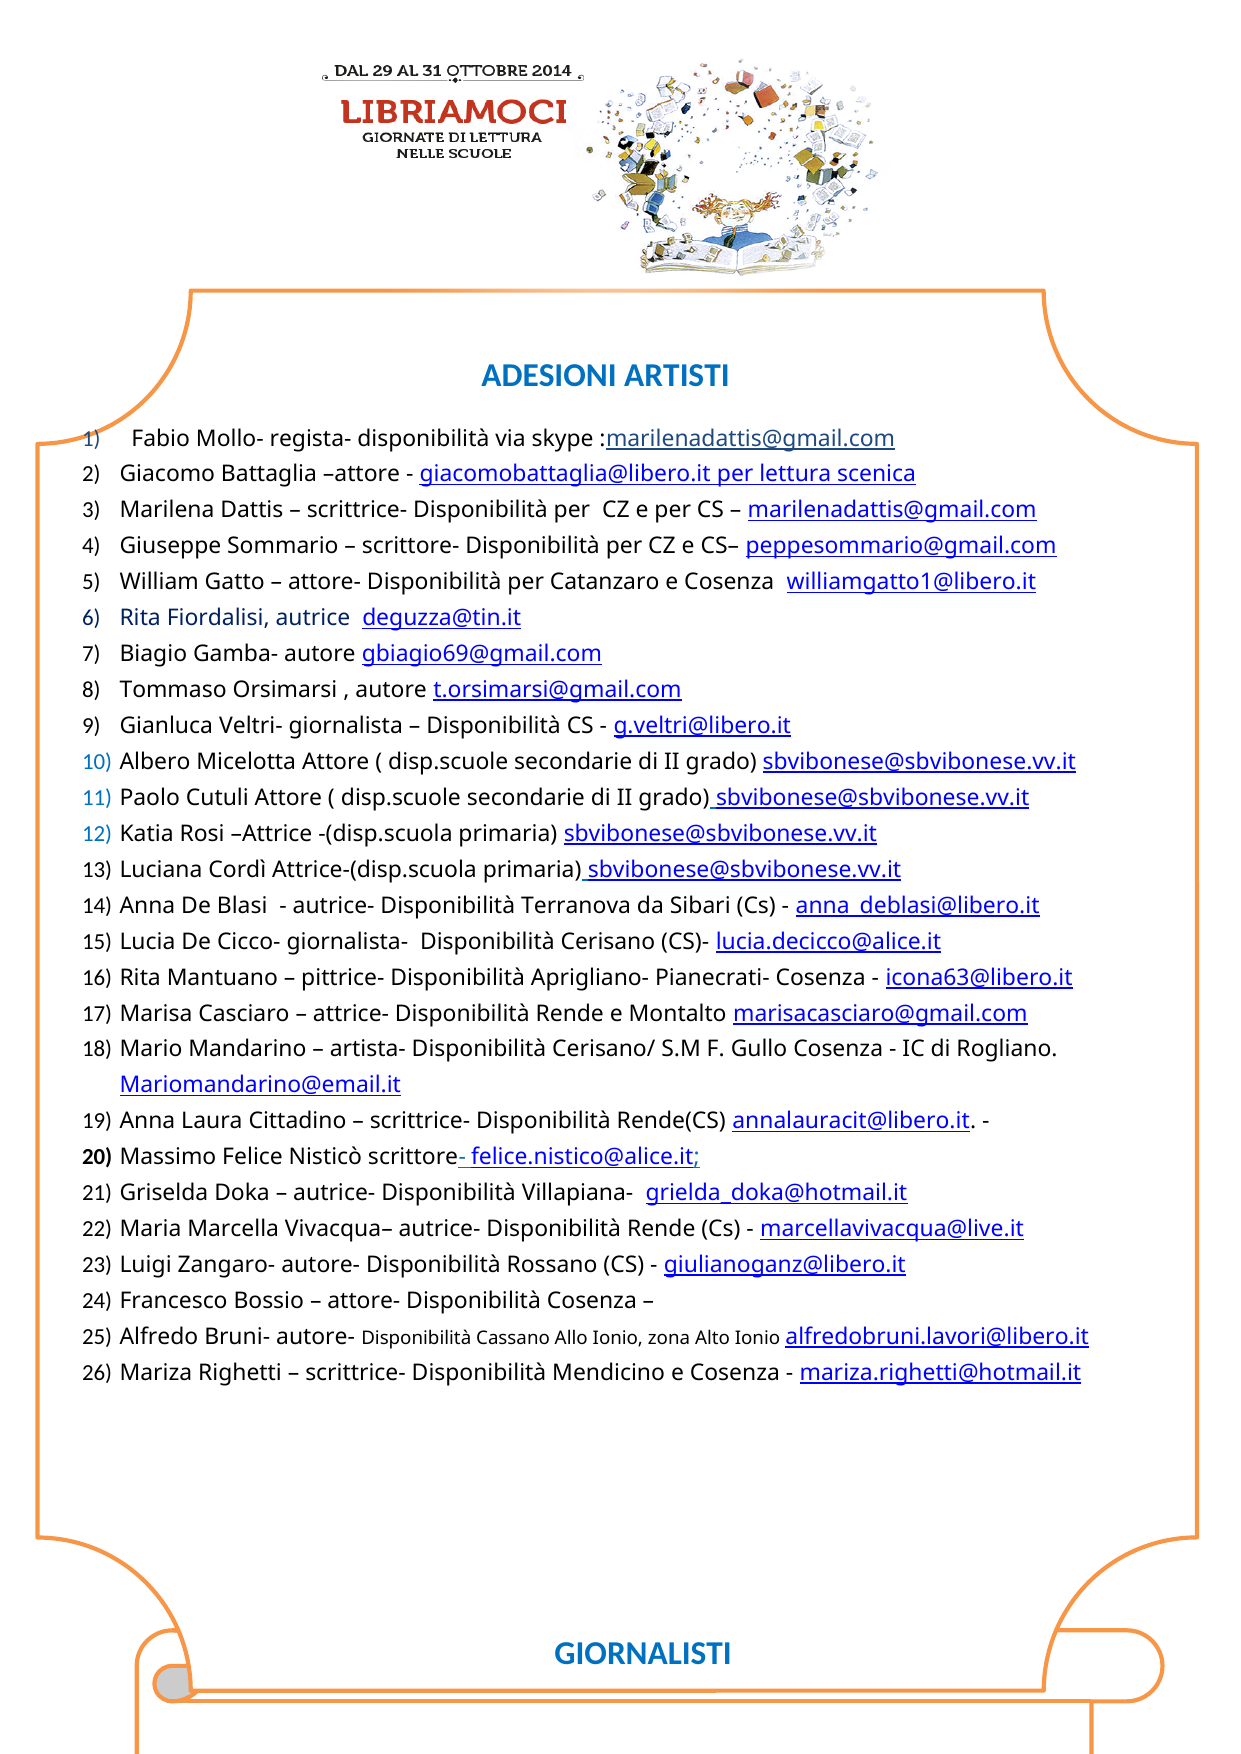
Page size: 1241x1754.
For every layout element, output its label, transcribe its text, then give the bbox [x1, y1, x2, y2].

list Biagio Gamba- autore gbiagio69@gmail.com [82, 637, 1167, 668]
list Griselda Doka – autrice- Disponibilità Villapiana- grielda_doka@hotmail.it [82, 1176, 1167, 1207]
list Luigi Zangaro- autore- Disponibilità Rossano (CS) - giulianoganz@libero.it [82, 1248, 1167, 1279]
text ADESIONI ARTISTI [44, 354, 1167, 394]
list Fabio Mollo- regista- disponibilità via skype :marilenadattis@gmail.com [82, 421, 1167, 453]
list Luciana Cordì Attrice-(disp.scuola primaria) sbvibonese@sbvibonese.vv.it [82, 853, 1167, 884]
list Anna Laura Cittadino – scrittrice- Disponibilità Rende(CS) annalauracit@libero.it. - [82, 1104, 1167, 1136]
list Mariza Righetti – scrittrice- Disponibilità Mendicino e Cosenza - mariza.righetti@hotmail.it [82, 1356, 1167, 1387]
list Marisa Casciaro – attrice- Disponibilità Rende e Montalto marisacasciaro@gmail.com [82, 996, 1167, 1028]
list Giuseppe Sommario – scrittore- Disponibilità per CZ e CS– peppesommario@gmail.com [82, 529, 1167, 561]
list Albero Micelotta Attore ( disp.scuole secondarie di II grado) sbvibonese@sbvibonese.vv.it [82, 745, 1167, 776]
list Rita Fiordalisi, autrice deguzza@tin.it [82, 601, 1167, 632]
list Alfredo Bruni- autore- Disponibilità Cassano Allo Ionio, zona Alto Ionio alfredobruni.lavori@libero.it [82, 1320, 1167, 1351]
list Mario Mandarino – artista- Disponibilità Cerisano/ S.M F. Gullo Cosenza - IC di Rogliano. Mariomandarino@email.it [82, 1032, 1167, 1099]
list Paolo Cutuli Attore ( disp.scuole secondarie di II grado) sbvibonese@sbvibonese.vv.it [82, 781, 1167, 812]
list Katia Rosi –Attrice -(disp.scuola primaria) sbvibonese@sbvibonese.vv.it [82, 817, 1167, 848]
list William Gatto – attore- Disponibilità per Catanzaro e Cosenza williamgatto1@libero.it [82, 565, 1167, 596]
list Gianluca Veltri- giornalista – Disponibilità CS - g.veltri@libero.it [82, 709, 1167, 740]
picture [288, 14, 923, 329]
list Anna De Blasi - autrice- Disponibilità Terranova da Sibari (Cs) - anna_deblasi@libero.it [82, 889, 1167, 920]
list Marilena Dattis – scrittrice- Disponibilità per CZ e per CS – marilenadattis@gmail.com [82, 493, 1167, 524]
list Massimo Felice Nisticò scrittore- felice.nistico@alice.it; [82, 1140, 1167, 1171]
list Maria Marcella Vivacqua– autrice- Disponibilità Rende (Cs) - marcellavivacqua@live.it [82, 1212, 1167, 1243]
list Lucia De Cicco- giornalista- Disponibilità Cerisano (CS)- lucia.decicco@alice.it [82, 924, 1167, 956]
list Francesco Bossio – attore- Disponibilità Cosenza – [82, 1284, 1167, 1315]
list GIORNALISTI [119, 1632, 1167, 1673]
list Giacomo Battaglia –attore - giacomobattaglia@libero.it per lettura scenica [82, 457, 1167, 489]
list Rita Mantuano – pittrice- Disponibilità Aprigliano- Pianecrati- Cosenza - icona63@libero.it [82, 961, 1167, 992]
list Tommaso Orsimarsi , autore t.orsimarsi@gmail.com [82, 673, 1167, 704]
